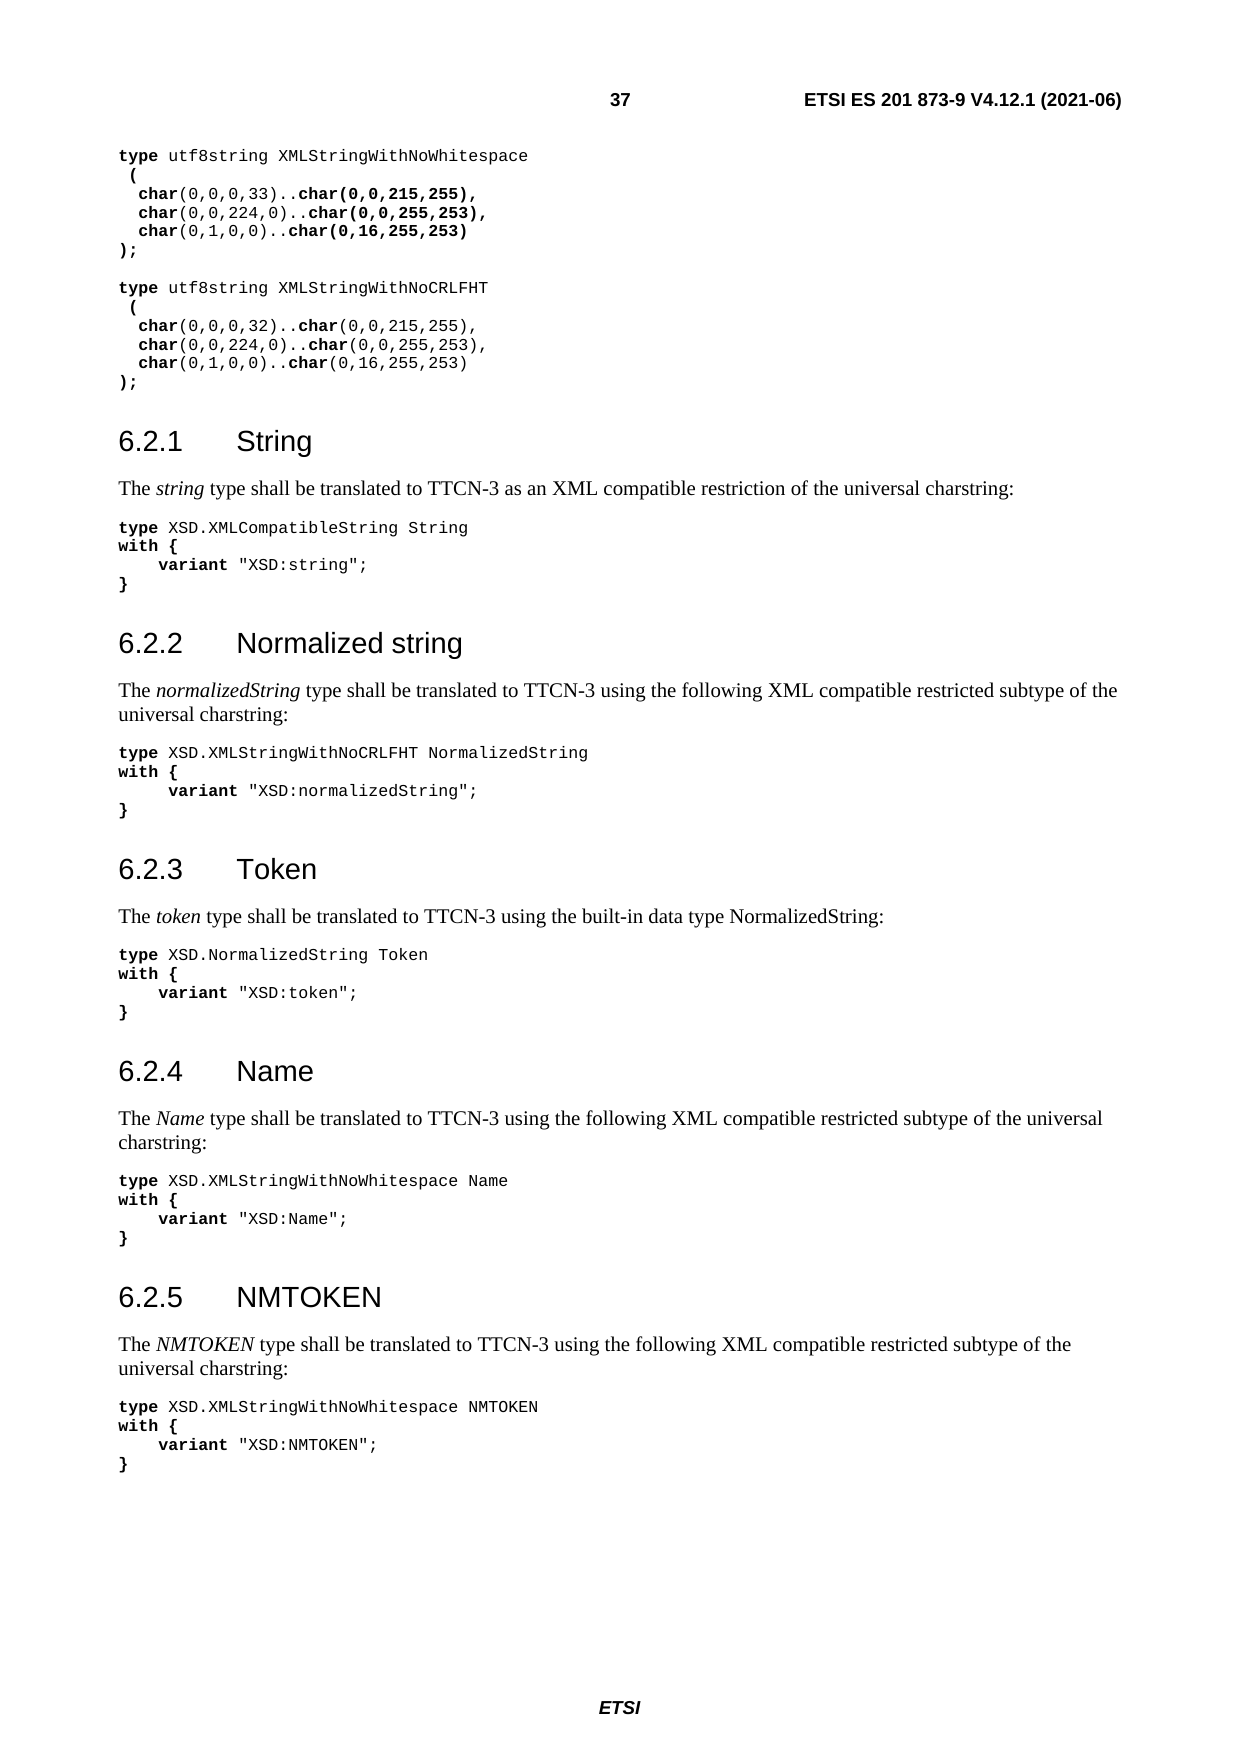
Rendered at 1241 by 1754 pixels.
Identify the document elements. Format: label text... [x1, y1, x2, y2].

text char(0,1,0,0)..char(0,16,255,253) [118, 355, 1122, 374]
text ( [118, 298, 1122, 317]
text } [118, 802, 1122, 821]
text variant "XSD:Name"; [118, 1211, 1122, 1229]
text } [118, 1003, 1122, 1022]
text type XSD.NormalizedString Token [118, 947, 1122, 966]
subtitle 6.2.3 Token [118, 852, 1122, 885]
subtitle 6.2.1 String [118, 424, 1122, 458]
subtitle 6.2.5 NMTOKEN [118, 1280, 1122, 1313]
text } [118, 1455, 1122, 1474]
text type XSD.XMLStringWithNoWhitespace NMTOKEN [118, 1399, 1122, 1418]
text with { variant "XSD:normalizedString"; [118, 764, 1122, 802]
text type XSD.XMLStringWithNoWhitespace Name [118, 1173, 1122, 1192]
text ); [118, 242, 1122, 261]
text The normalizedString type shall be translated to TTCN-3 using the following XML compatible restricted subtype of the universal charstring: [118, 678, 1122, 726]
text variant "XSD:NMTOKEN"; [118, 1437, 1122, 1455]
text } [118, 1229, 1122, 1248]
text type utf8string XMLStringWithNoCRLFHT [118, 279, 1122, 298]
text type XSD.XMLStringWithNoCRLFHT NormalizedString [118, 745, 1122, 764]
text type XSD.XMLCompatibleString String [118, 519, 1122, 538]
text The Name type shall be translated to TTCN-3 using the following XML compatible restricted subtype of the universal charstring: [118, 1106, 1122, 1154]
text with { variant "XSD:token"; [118, 966, 1122, 1003]
text with { [118, 1418, 1122, 1437]
text The NMTOKEN type shall be translated to TTCN-3 using the following XML compatible restricted subtype of the universal charstring: [118, 1332, 1122, 1380]
text char(0,1,0,0)..char(0,16,255,253) [118, 223, 1122, 242]
text with { [118, 1192, 1122, 1211]
text The token type shall be translated to TTCN-3 using the built-in data type NormalizedString: [118, 904, 1122, 928]
text with { variant "XSD:string"; [118, 538, 1122, 576]
subtitle 6.2.4 Name [118, 1054, 1122, 1087]
text The string type shall be translated to TTCN-3 as an XML compatible restriction of the universal charstring: [118, 476, 1122, 500]
text char(0,0,224,0)..char(0,0,255,253), [118, 204, 1122, 223]
text char(0,0,224,0)..char(0,0,255,253), [118, 336, 1122, 355]
text char(0,0,0,33)..char(0,0,215,255), [118, 185, 1122, 204]
text } [118, 576, 1122, 613]
text type utf8string XMLStringWithNoWhitespace [118, 148, 1122, 166]
text ( [118, 166, 1122, 185]
text char(0,0,0,32)..char(0,0,215,255), [118, 317, 1122, 336]
text ); [118, 374, 1122, 393]
subtitle 6.2.2 Normalized string [118, 626, 1122, 659]
